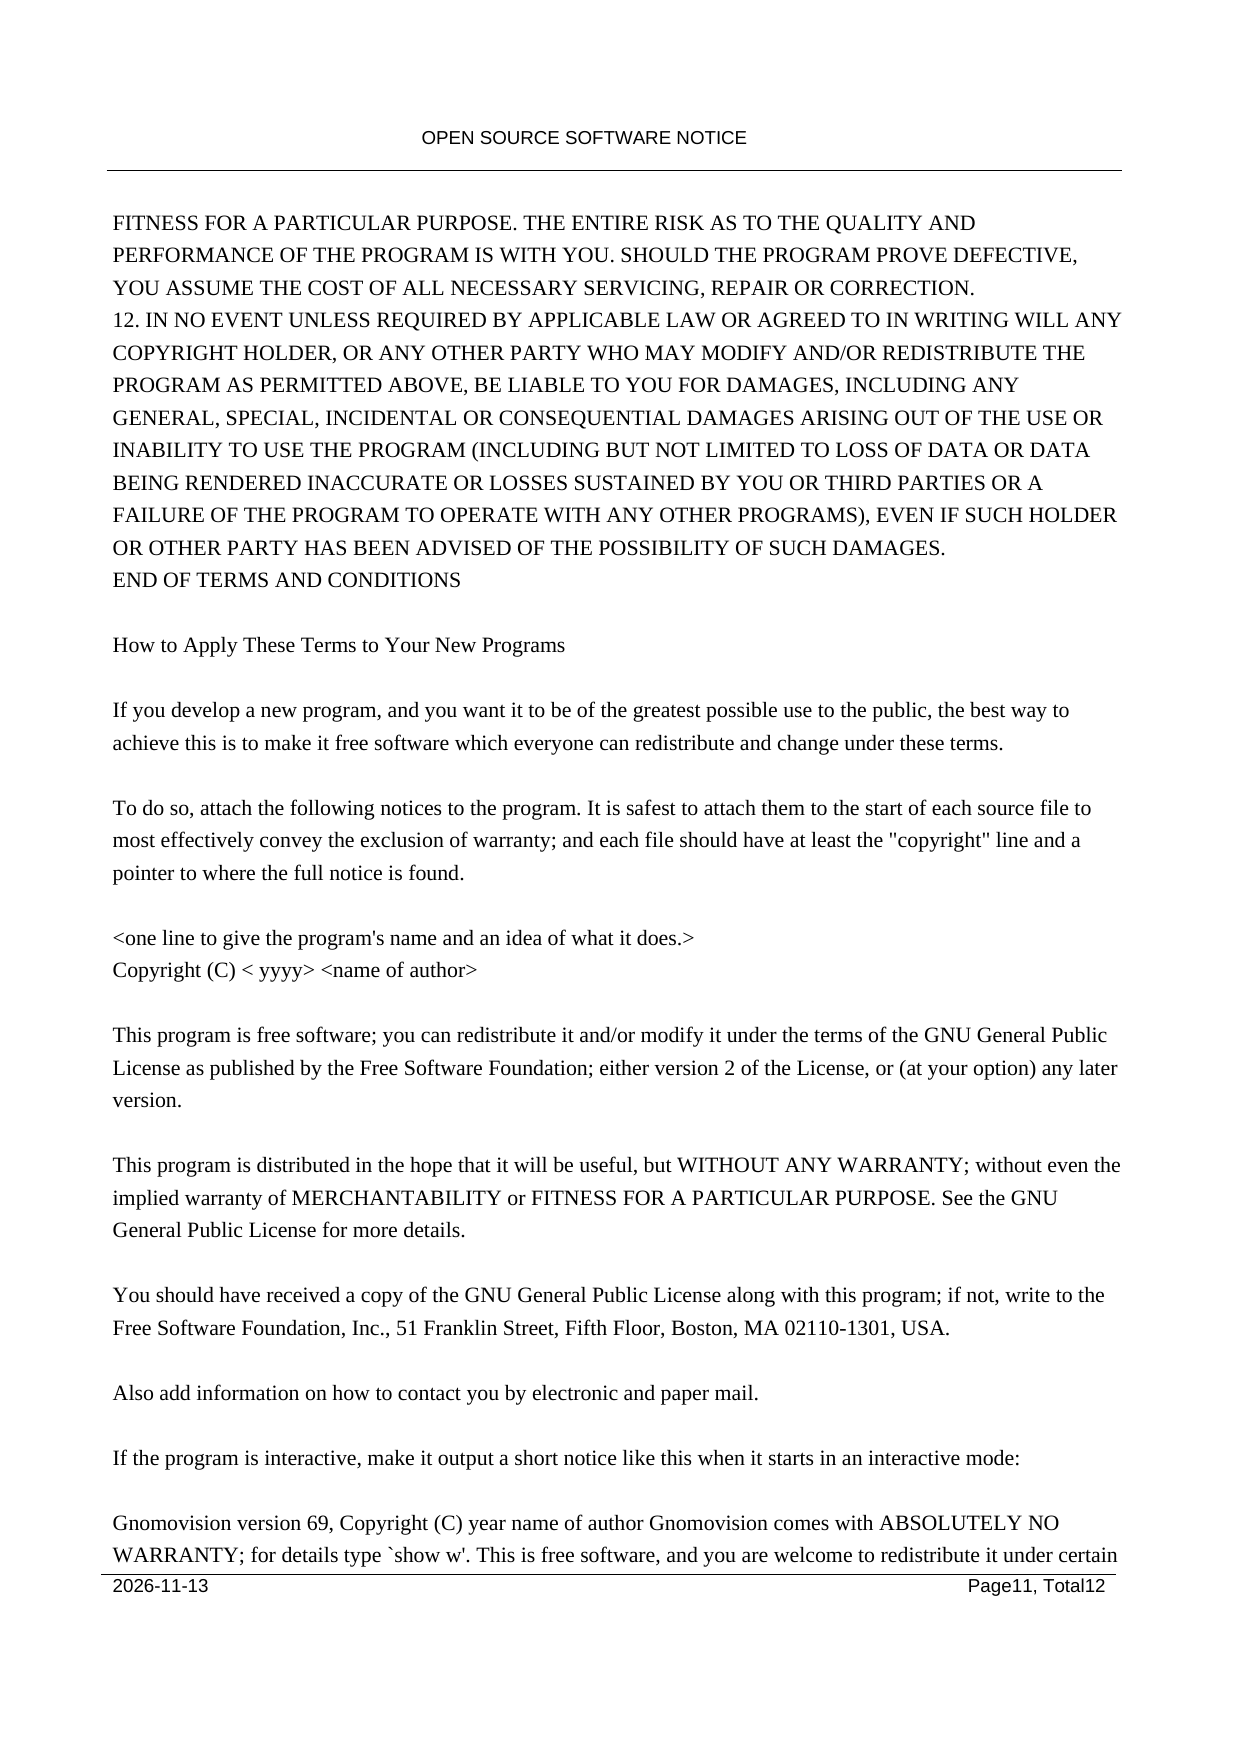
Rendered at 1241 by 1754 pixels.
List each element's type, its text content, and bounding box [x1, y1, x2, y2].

text <one line to give the program's name and an idea of what it does.> [112, 921, 1128, 954]
text How to Apply These Terms to Your New Programs [112, 629, 1128, 661]
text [112, 206, 1128, 304]
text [112, 1506, 1128, 1571]
text 12. IN NO EVENT UNLESS REQUIRED BY APPLICABLE LAW OR AGREED TO IN WRITING WILL ANY COPYRIGHT HOLDER, OR ANY OTHER PARTY WHO MAY MODIFY AND/OR REDISTRIBUTE THE PROGRAM AS PERMITTED ABOVE, BE LIABLE TO YOU FOR DAMAGES, INCLUDING ANY GENERAL, SPECIAL, INCIDENTAL OR CONSEQUENTIAL DAMAGES ARISING OUT OF THE USE OR INABILITY TO USE THE PROGRAM (INCLUDING BUT NOT LIMITED TO LOSS OF DATA OR DATA BEING RENDERED INACCURATE OR LOSSES SUSTAINED BY YOU OR THIRD PARTIES OR A FAILURE OF THE PROGRAM TO OPERATE WITH ANY OTHER PROGRAMS), EVEN IF SUCH HOLDER OR OTHER PARTY HAS BEEN ADVISED OF THE POSSIBILITY OF SUCH DAMAGES. [112, 304, 1128, 564]
text If the program is interactive, make it output a short notice like this when it starts in an interactive mode: [112, 1441, 1128, 1474]
text If you develop a new program, and you want it to be of the greatest possible use to the public, the best way to achieve this is to make it free software which everyone can redistribute and change under these terms. [112, 694, 1128, 759]
text Copyright (C) < yyyy> <name of author> [112, 954, 1128, 986]
text You should have received a copy of the GNU General Public License along with this program; if not, write to the Free Software Foundation, Inc., 51 Franklin Street, Fifth Floor, Boston, MA 02110-1301, USA. [112, 1279, 1128, 1344]
text This program is free software; you can redistribute it and/or modify it under the terms of the GNU General Public License as published by the Free Software Foundation; either version 2 of the License, or (at your option) any later version. [112, 1019, 1128, 1116]
text This program is distributed in the hope that it will be useful, but WITHOUT ANY WARRANTY; without even the implied warranty of MERCHANTABILITY or FITNESS FOR A PARTICULAR PURPOSE. See the GNU General Public License for more details. [112, 1149, 1128, 1246]
text To do so, attach the following notices to the program. It is safest to attach them to the start of each source file to most effectively convey the exclusion of warranty; and each file should have at least the "copyright" line and a pointer to where the full notice is found. [112, 791, 1128, 889]
text Also add information on how to contact you by electronic and paper mail. [112, 1376, 1128, 1409]
text END OF TERMS AND CONDITIONS [112, 564, 1128, 596]
